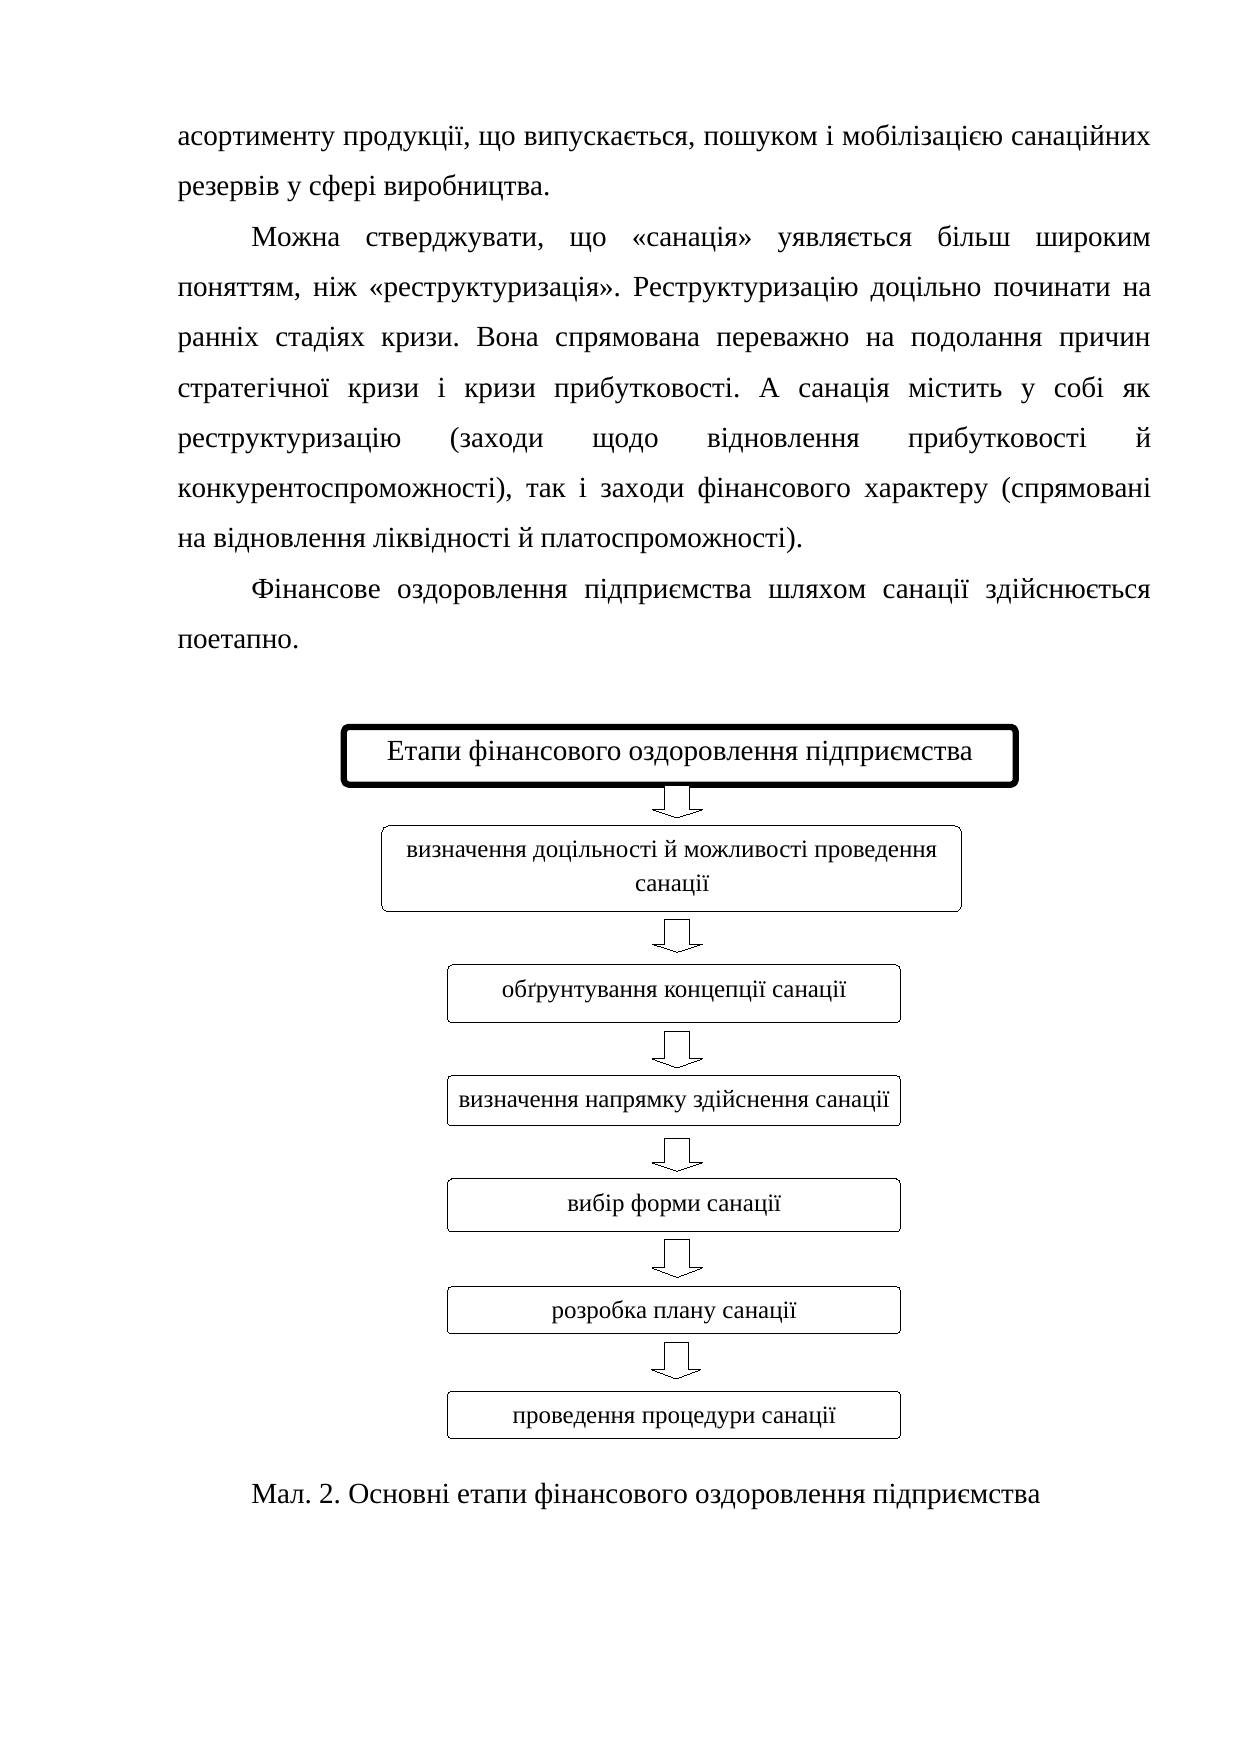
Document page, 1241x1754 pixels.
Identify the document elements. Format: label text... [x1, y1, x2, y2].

text Мал. 2. Основні етапи фінансового оздоровлення підприємства [177, 1477, 1152, 1510]
text Можна стверджувати, що «санація» уявляється більш широким поняттям, ніж «реструктуризація». Реструктуризацію доцільно починати на ранніх стадіях кризи. Вона спрямована переважно на подолання причин стратегічної кризи і кризи прибутковості. А санація містить у собі як реструктуризацію (заходи щодо відновлення прибутковості й конкурентоспроможності), так і заходи фінансового характеру (спрямовані на відновлення ліквідності й платоспроможності). [177, 219, 1152, 554]
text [177, 118, 1152, 202]
text Фінансове оздоровлення підприємства шляхом санації здійснюється поетапно. [177, 571, 1152, 655]
